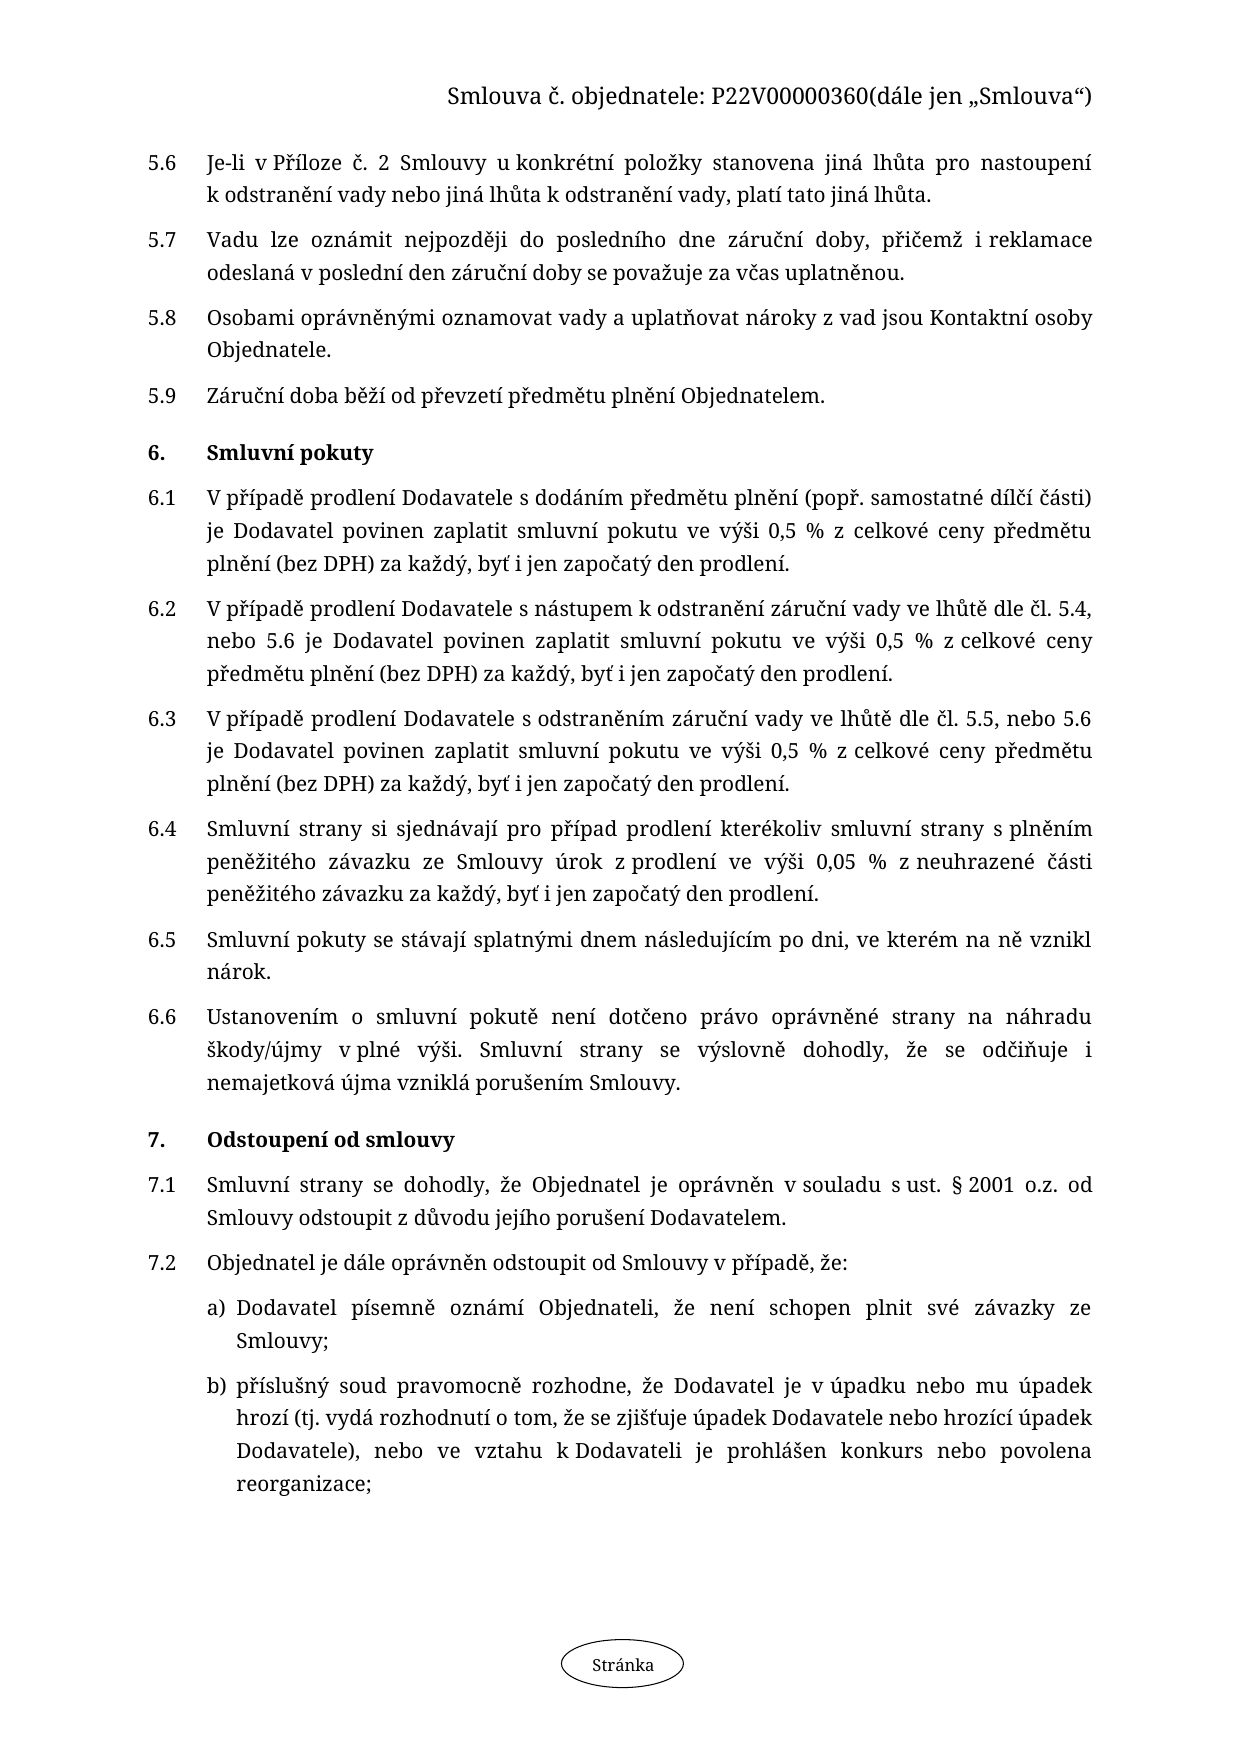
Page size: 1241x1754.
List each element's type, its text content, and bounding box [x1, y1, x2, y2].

list Ustanovením o smluvní pokutě není dotčeno právo oprávněné strany na náhradu škody/újmy v plné výši. Smluvní strany se výslovně dohodly, že se odčiňuje i nemajetková újma vzniklá porušením Smlouvy. [148, 1002, 1093, 1096]
list V případě prodlení Dodavatele s odstraněním záruční vady ve lhůtě dle čl. 5.5, nebo 5.6 je Dodavatel povinen zaplatit smluvní pokutu ve výši 0,5 % z celkové ceny předmětu plnění (bez DPH) za každý, byť i jen započatý den prodlení. [148, 704, 1093, 798]
list Objednatel je dále oprávněn odstoupit od Smlouvy v případě, že: [148, 1248, 1093, 1276]
list V případě prodlení Dodavatele s nástupem k odstranění záruční vady ve lhůtě dle čl. 5.4, nebo 5.6 je Dodavatel povinen zaplatit smluvní pokutu ve výši 0,5 % z celkové ceny předmětu plnění (bez DPH) za každý, byť i jen započatý den prodlení. [148, 594, 1093, 687]
list Smluvní pokuty se stávají splatnými dnem následujícím po dni, ve kterém na ně vznikl nárok. [148, 925, 1093, 986]
list V případě prodlení Dodavatele s dodáním předmětu plnění (popř. samostatné dílčí části) je Dodavatel povinen zaplatit smluvní pokutu ve výši 0,5 % z celkové ceny předmětu plnění (bez DPH) za každý, byť i jen započatý den prodlení. [148, 483, 1093, 577]
list Osobami oprávněnými oznamovat vady a uplatňovat nároky z vad jsou Kontaktní osoby Objednatele. [148, 303, 1093, 364]
list Dodavatel písemně oznámí Objednateli, že není schopen plnit své závazky ze Smlouvy; [207, 1293, 1093, 1354]
list příslušný soud pravomocně rozhodne, že Dodavatel je v úpadku nebo mu úpadek hrozí (tj. vydá rozhodnutí o tom, že se zjišťuje úpadek Dodavatele nebo hrozící úpadek Dodavatele), nebo ve vztahu k Dodavateli je prohlášen konkurs nebo povolena reorganizace; [207, 1371, 1093, 1497]
list Smluvní strany se dohodly, že Objednatel je oprávněn v souladu s ust. § 2001 o.z. od Smlouvy odstoupit z důvodu jejího porušení Dodavatelem. [148, 1170, 1093, 1231]
list Je-li v Příloze č. 2 Smlouvy u konkrétní položky stanovena jiná lhůta pro nastoupení k odstranění vady nebo jiná lhůta k odstranění vady, platí tato jiná lhůta. [148, 148, 1093, 209]
list Záruční doba běží od převzetí předmětu plnění Objednatelem. [148, 381, 1093, 409]
list Vadu lze oznámit nejpozději do posledního dne záruční doby, přičemž i reklamace odeslaná v poslední den záruční doby se považuje za včas uplatněnou. [148, 225, 1093, 286]
list Smluvní strany si sjednávají pro případ prodlení kterékoliv smluvní strany s plněním peněžitého závazku ze Smlouvy úrok z prodlení ve výši 0,05 % z neuhrazené části peněžitého závazku za každý, byť i jen započatý den prodlení. [148, 814, 1093, 908]
list Smluvní pokuty [148, 438, 1093, 467]
list Odstoupení od smlouvy [148, 1125, 1093, 1154]
